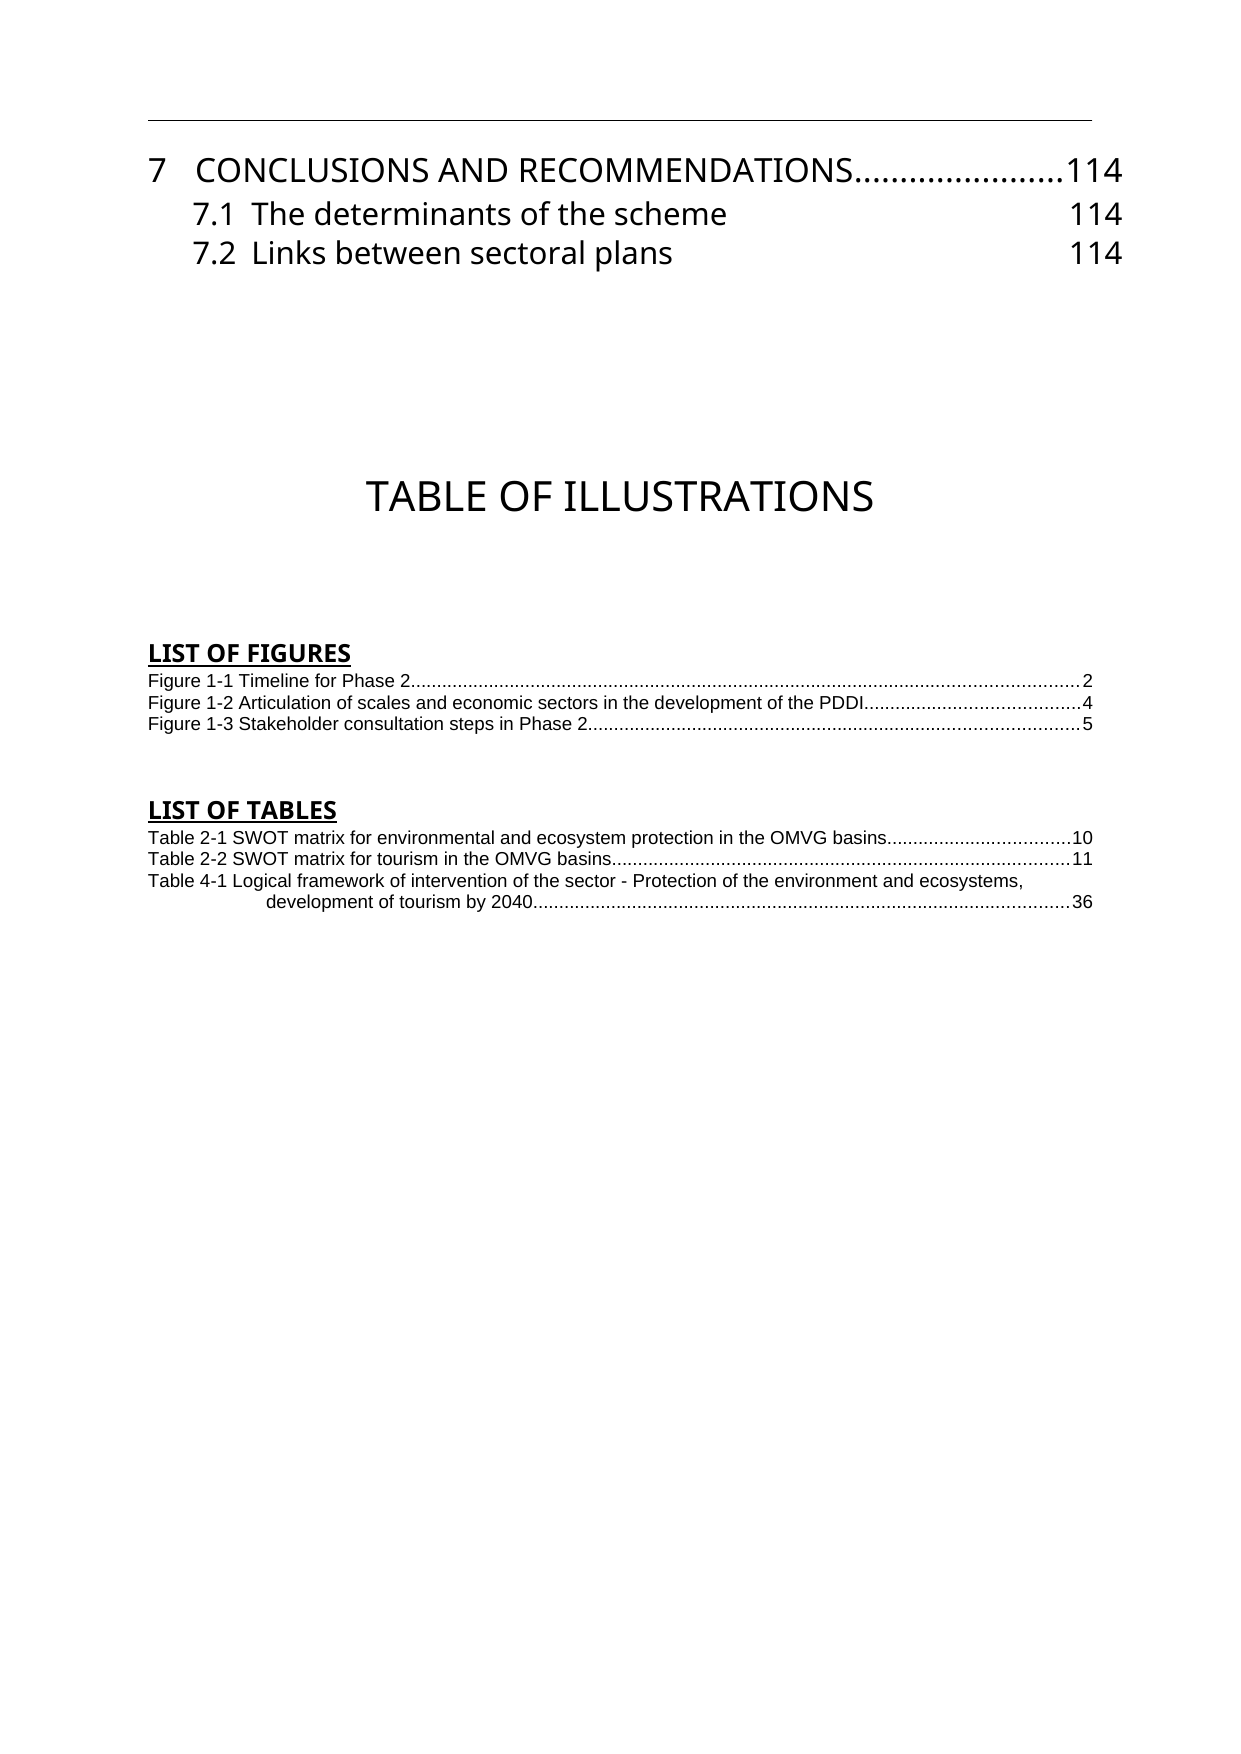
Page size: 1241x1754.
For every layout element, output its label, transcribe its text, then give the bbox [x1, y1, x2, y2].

text Table 2-2 SWOT matrix for tourism in the OMVG basins 11 [148, 848, 1093, 869]
text Figure 1-2 Articulation of scales and economic sectors in the development of the PDDI 4 [148, 692, 1093, 713]
text Figure 1-3 Stakeholder consultation steps in Phase 2 5 [148, 713, 1093, 735]
text Table 4-1 Logical framework of intervention of the sector - Protection of the environment and ecosystems, development of tourism by 2040 36 [148, 869, 1093, 913]
text Table 2-1 SWOT matrix for environmental and ecosystem protection in the OMVG basins 10 [148, 826, 1093, 848]
text 7.2 Links between sectoral plans 114 [192, 240, 1092, 271]
text Figure 1-1 Timeline for Phase 2 2 [148, 670, 1093, 692]
text Table of illustrations [148, 467, 1092, 523]
text 7 Conclusions and recommendations 114 [148, 146, 1093, 192]
text List of figures [148, 636, 1092, 670]
text List of tables [148, 792, 1092, 826]
text 7.1 The determinants of the scheme 114 [192, 200, 1092, 231]
